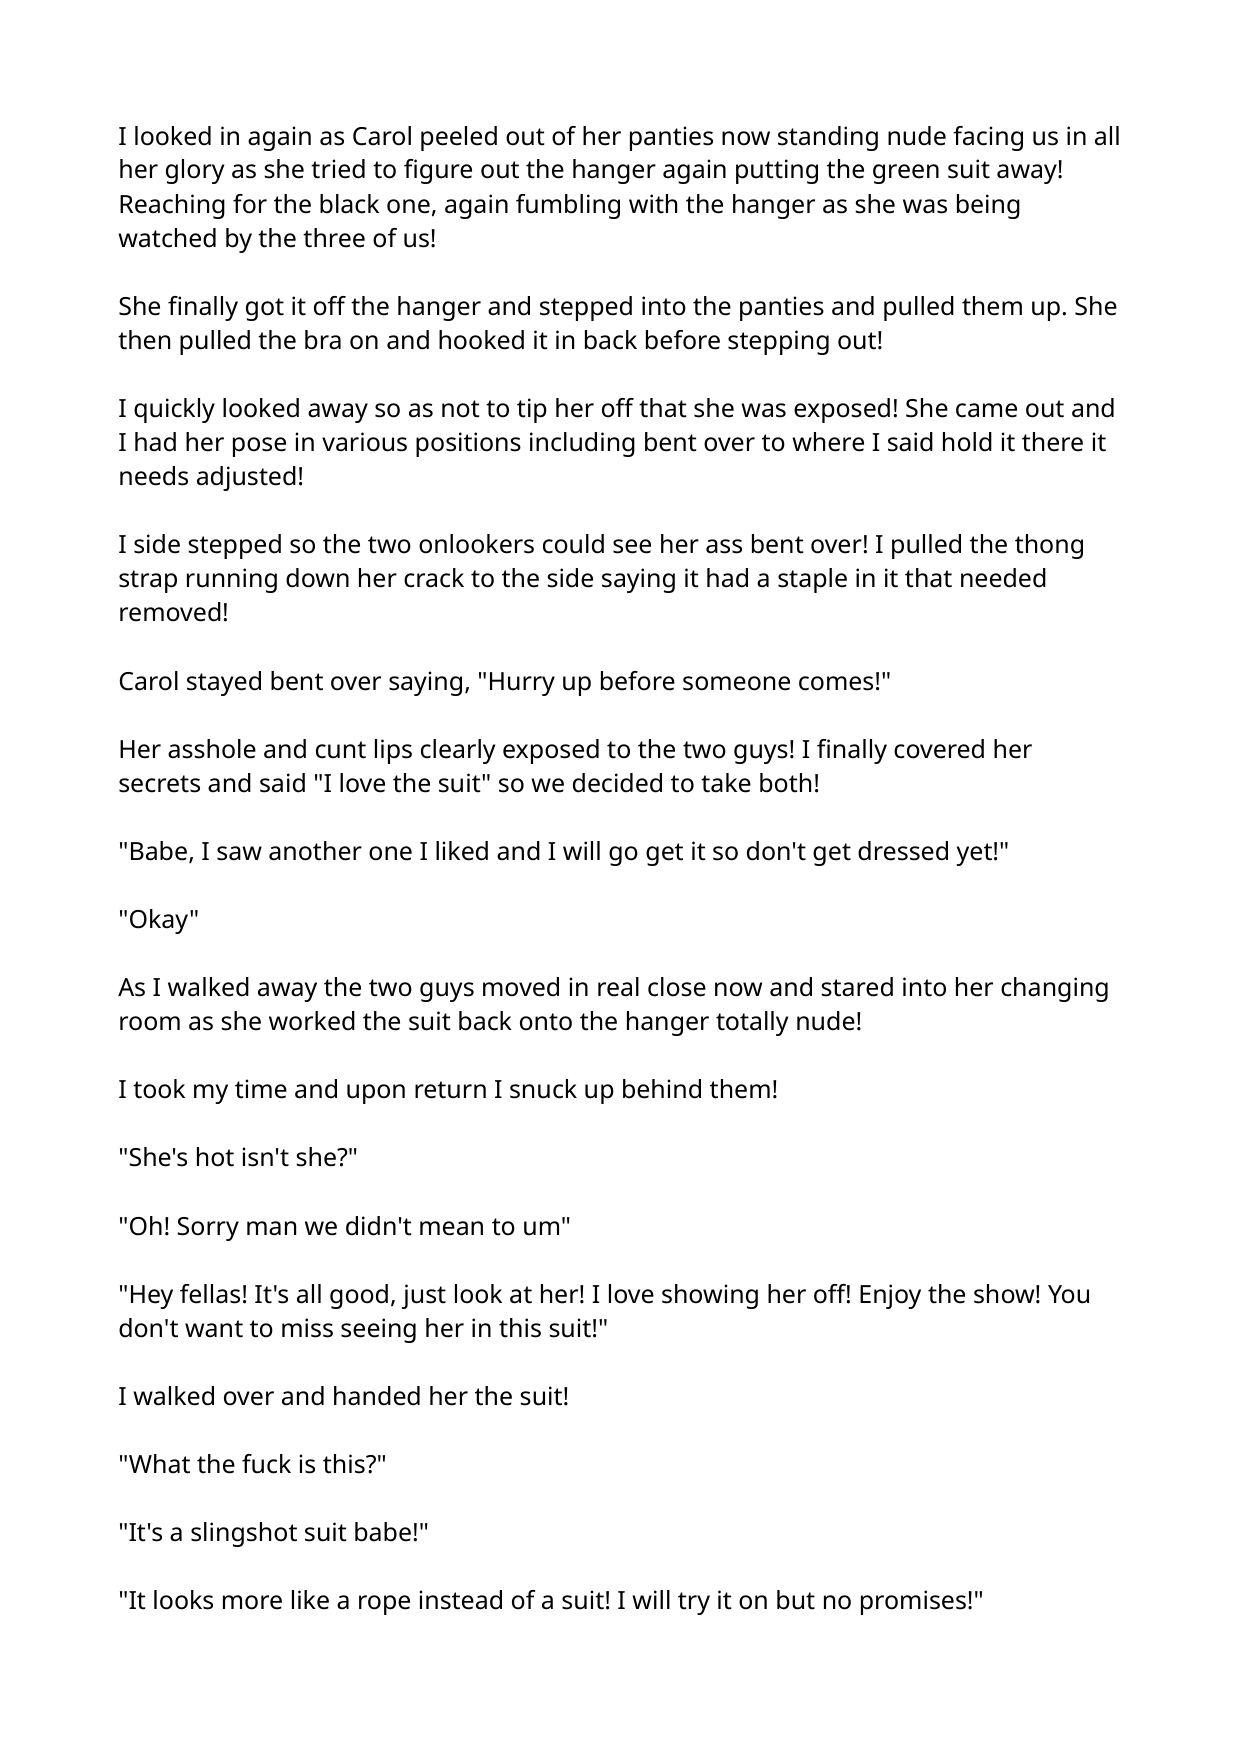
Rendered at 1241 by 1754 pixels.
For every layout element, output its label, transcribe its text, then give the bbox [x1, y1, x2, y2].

text I looked in again as Carol peeled out of her panties now standing nude facing us in all her glory as she tried to figure out the hanger again putting the green suit away! Reaching for the black one, again fumbling with the hanger as she was being watched by the three of us! [118, 118, 1122, 254]
text "What the fuck is this?" [118, 1447, 1122, 1481]
text She finally got it off the hanger and stepped into the panties and pulled them up. She then pulled the bra on and hooked it in back before stepping out! [118, 288, 1122, 357]
text I took my time and upon return I snuck up behind them! [118, 1072, 1122, 1106]
text "Oh! Sorry man we didn't mean to um" [118, 1208, 1122, 1242]
text Her asshole and cunt lips clearly exposed to the two guys! I finally covered her secrets and said "I love the suit" so we decided to take both! [118, 731, 1122, 799]
text "She's hot isn't she?" [118, 1140, 1122, 1174]
text I quickly looked away so as not to tip her off that she was exposed! She came out and I had her pose in various positions including bent over to where I said hold it there it needs adjusted! [118, 391, 1122, 493]
text "Okay" [118, 902, 1122, 936]
text Carol stayed bent over saying, "Hurry up before someone comes!" [118, 663, 1122, 697]
text As I walked away the two guys moved in real close now and stared into her changing room as she worked the suit back onto the hanger totally nude! [118, 970, 1122, 1038]
text I side stepped so the two onlookers could see her ass bent over! I pulled the thong strap running down her crack to the side saying it had a staple in it that needed removed! [118, 527, 1122, 629]
text "It looks more like a rope instead of a suit! I will try it on but no promises!" [118, 1583, 1122, 1617]
text "Hey fellas! It's all good, just look at her! I love showing her off! Enjoy the show! You don't want to miss seeing her in this suit!" [118, 1276, 1122, 1344]
text "Babe, I saw another one I liked and I will go get it so don't get dressed yet!" [118, 833, 1122, 867]
text "It's a slingshot suit babe!" [118, 1515, 1122, 1549]
text I walked over and handed her the suit! [118, 1378, 1122, 1412]
